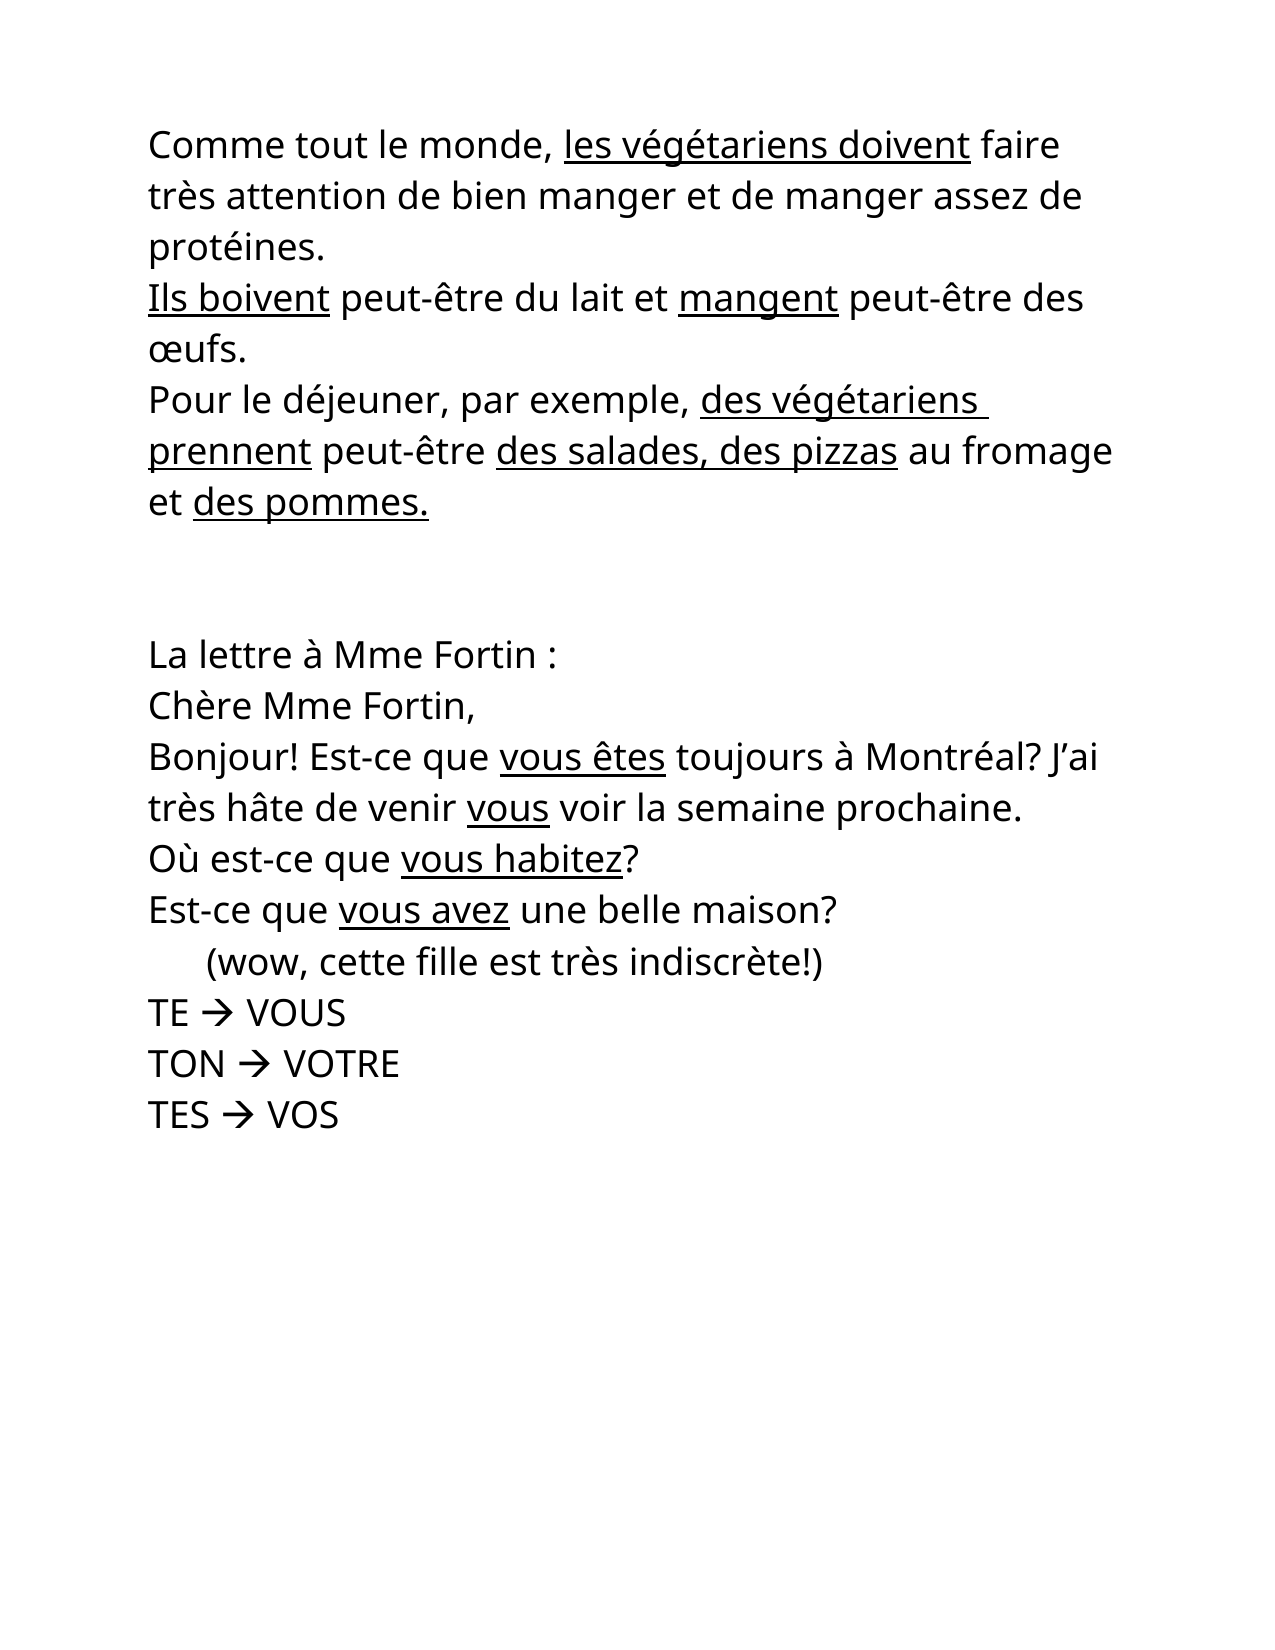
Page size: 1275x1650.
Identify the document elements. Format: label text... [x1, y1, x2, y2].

text TES VOS [148, 1088, 1127, 1139]
text Ils boivent peut-être du lait et mangent peut-être des œufs. [148, 271, 1127, 373]
text (wow, cette fille est très indiscrète!) [148, 935, 1127, 986]
text Comme tout le monde, les végétariens doivent faire très attention de bien manger et de manger assez de protéines. [148, 118, 1127, 271]
text Où est-ce que vous habitez? [148, 833, 1127, 884]
text Pour le déjeuner, par exemple, des végétariens prennent peut-être des salades, des pizzas au fromage et des pommes. [148, 373, 1127, 526]
text Est-ce que vous avez une belle maison? [148, 884, 1127, 935]
text Chère Mme Fortin, [148, 679, 1127, 731]
text La lettre à Mme Fortin : [148, 628, 1127, 679]
text Bonjour! Est-ce que vous êtes toujours à Montréal? J’ai très hâte de venir vous voir la semaine prochaine. [148, 731, 1127, 833]
text TE VOUS TON VOTRE [148, 986, 1127, 1088]
